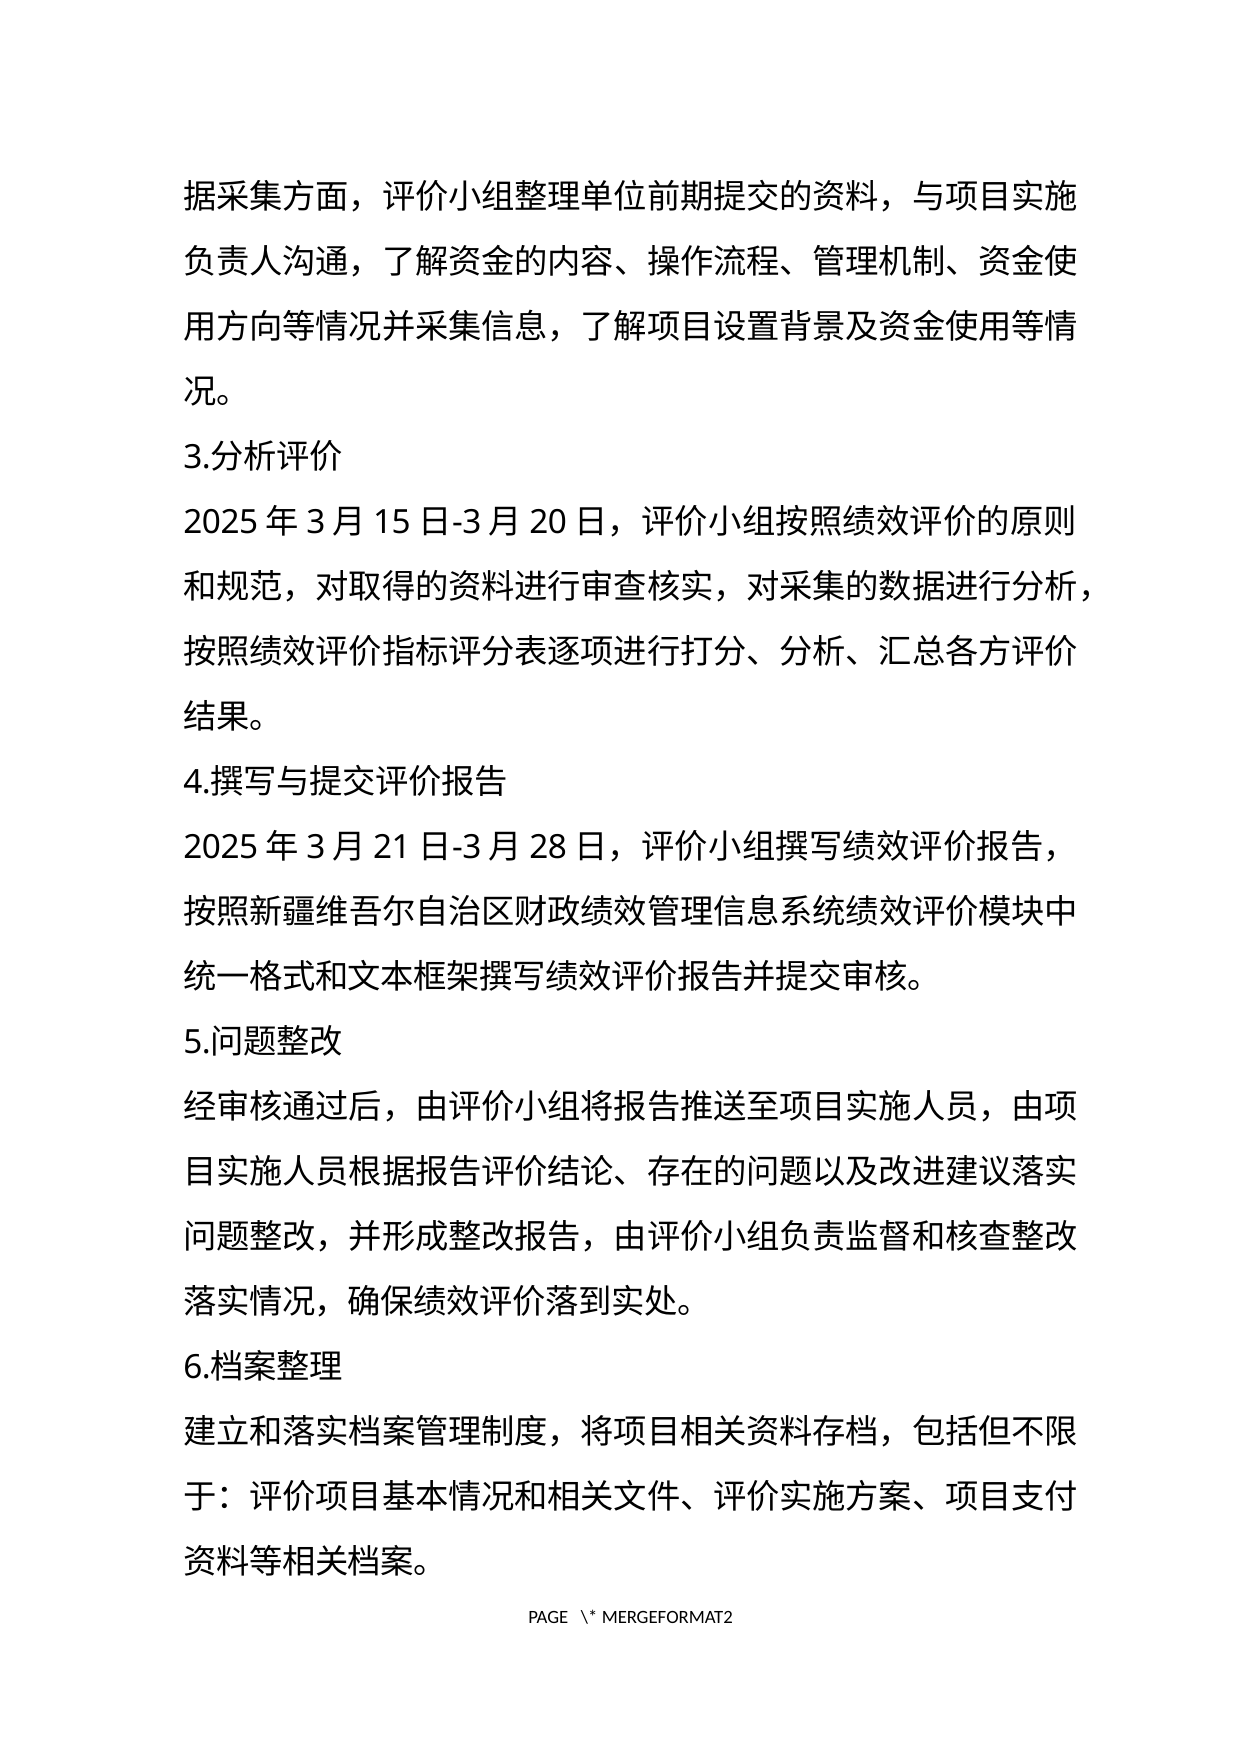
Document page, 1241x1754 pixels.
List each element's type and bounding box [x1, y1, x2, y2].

text [183, 162, 1078, 1592]
